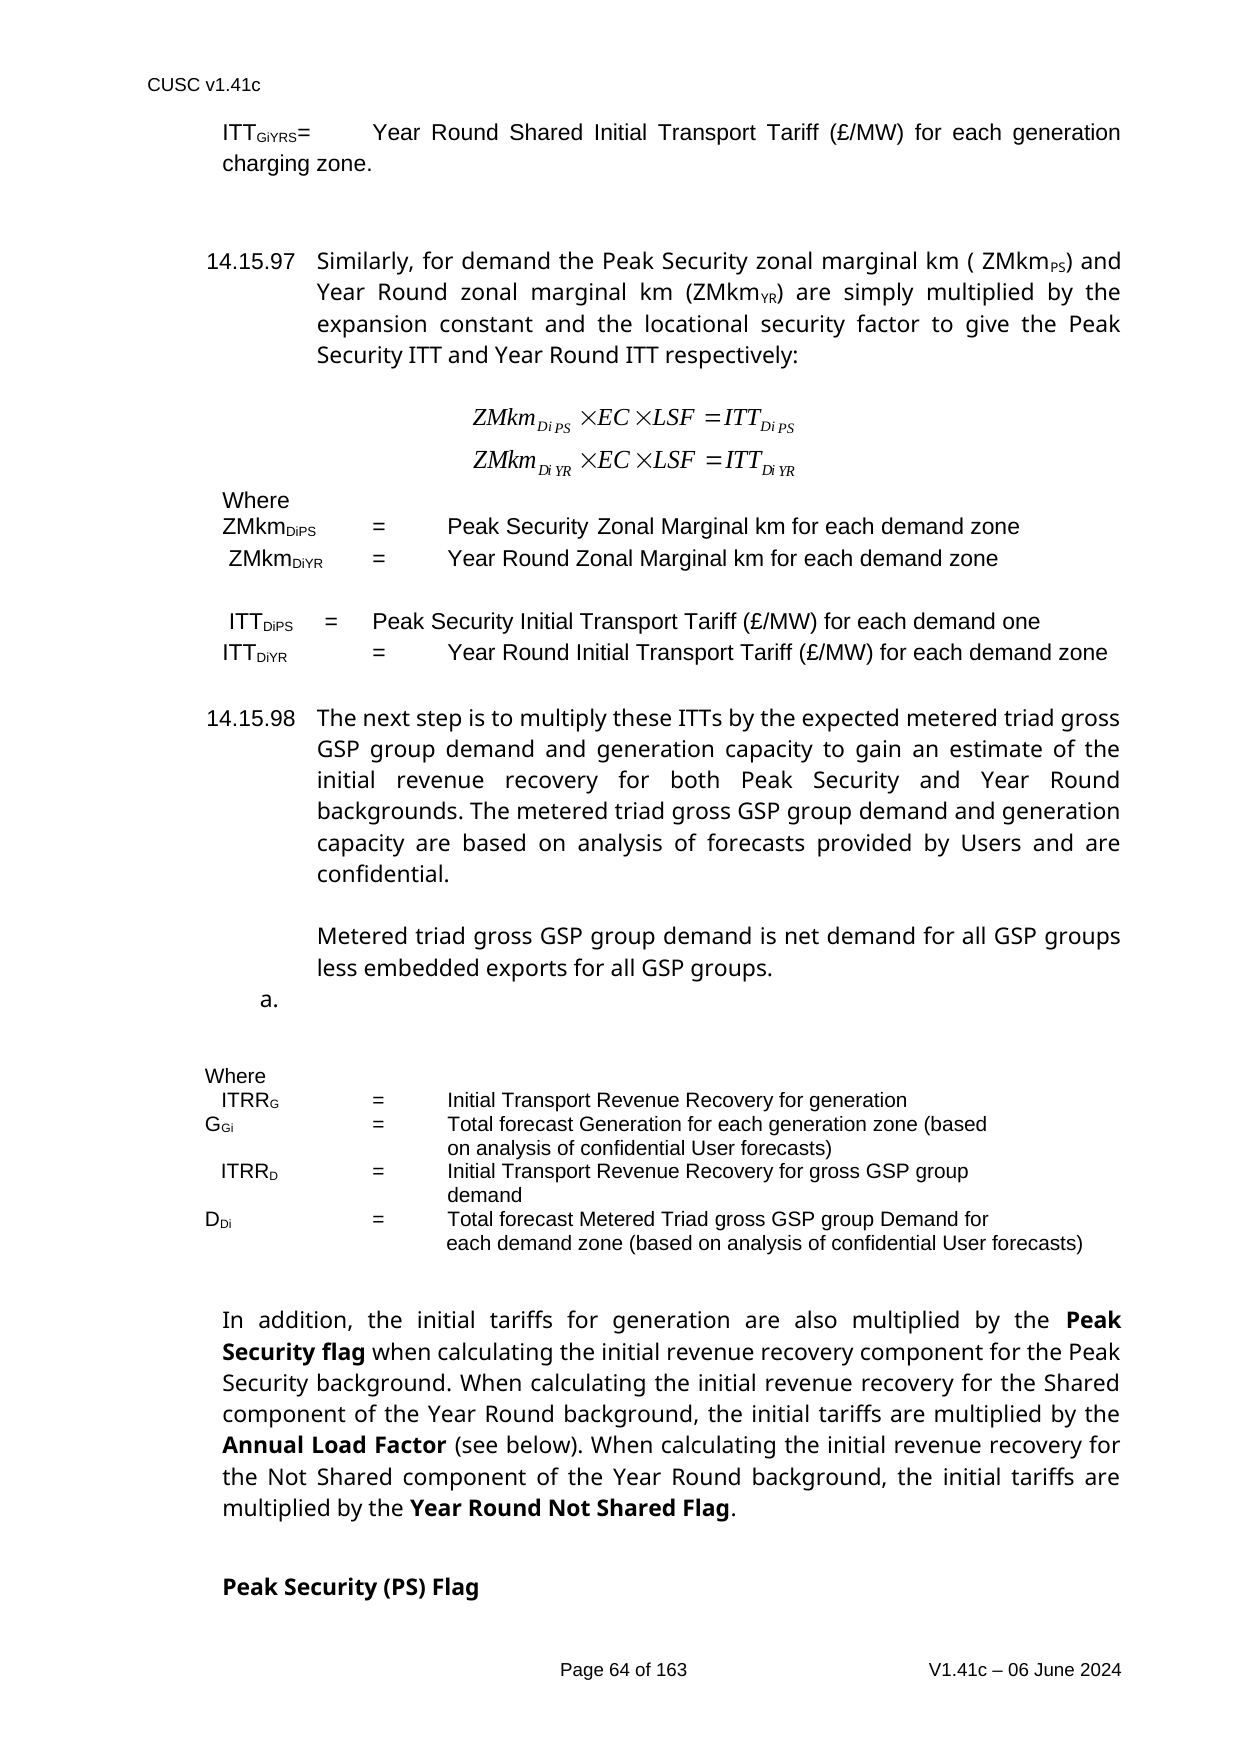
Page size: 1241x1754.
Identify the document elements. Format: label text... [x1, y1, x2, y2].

text ZMkmDiPS = Peak Security Zonal Marginal km for each demand zone [147, 513, 1121, 539]
list The next step is to multiply these ITTs by the expected metered triad gross GSP group demand and generation capacity to gain an estimate of the initial revenue recovery for both Peak Security and Year Round backgrounds. The metered triad gross GSP group demand and generation capacity are based on analysis of forecasts provided by Users and are confidential. [206, 702, 1121, 889]
text Peak Security (PS) Flag [222, 1571, 1121, 1602]
text Metered triad gross GSP group demand is net demand for all GSP groups less embedded exports for all GSP groups. [317, 920, 1121, 983]
text GGi = Total forecast Generation for each generation zone (based [147, 1111, 1121, 1135]
text ITTDiPS = Peak Security Initial Transport Tariff (£/MW) for each demand one [222, 608, 1121, 634]
text on analysis of confidential User forecasts) [446, 1135, 1121, 1159]
text ZMkmDiYR = Year Round Zonal Marginal km for each demand zone [147, 545, 1121, 571]
text ITRRG = Initial Transport Revenue Recovery for generation [147, 1087, 1121, 1111]
text Where [147, 487, 1121, 513]
text demand [372, 1183, 1121, 1207]
list Similarly, for demand the Peak Security zonal marginal km ( ZMkmPS) and Year Round zonal marginal km (ZMkmYR) are simply multiplied by the expansion constant and the locational security factor to give the Peak Security ITT and Year Round ITT respectively: [206, 245, 1121, 370]
text each demand zone (based on analysis of confidential User forecasts) [445, 1231, 1121, 1255]
text ITRRD = Initial Transport Revenue Recovery for gross GSP group [221, 1159, 1121, 1183]
text ITTDiYR = Year Round Initial Transport Tariff (£/MW) for each demand zone [147, 639, 1121, 666]
text DDi = Total forecast Metered Triad gross GSP group Demand for [147, 1207, 1121, 1231]
text ITTGiYRS = Year Round Shared Initial Transport Tariff (£/MW) for each generation charging zone. [222, 119, 1121, 177]
text Where [147, 1063, 1121, 1087]
text In addition, the initial tariffs for generation are also multiplied by the Peak Security flag when calculating the initial revenue recovery component for the Peak Security background. When calculating the initial revenue recovery for the Shared component of the Year Round background, the initial tariffs are multiplied by the Annual Load Factor (see below). When calculating the initial revenue recovery for the Not Shared component of the Year Round background, the initial tariffs are multiplied by the Year Round Not Shared Flag. [222, 1304, 1121, 1523]
